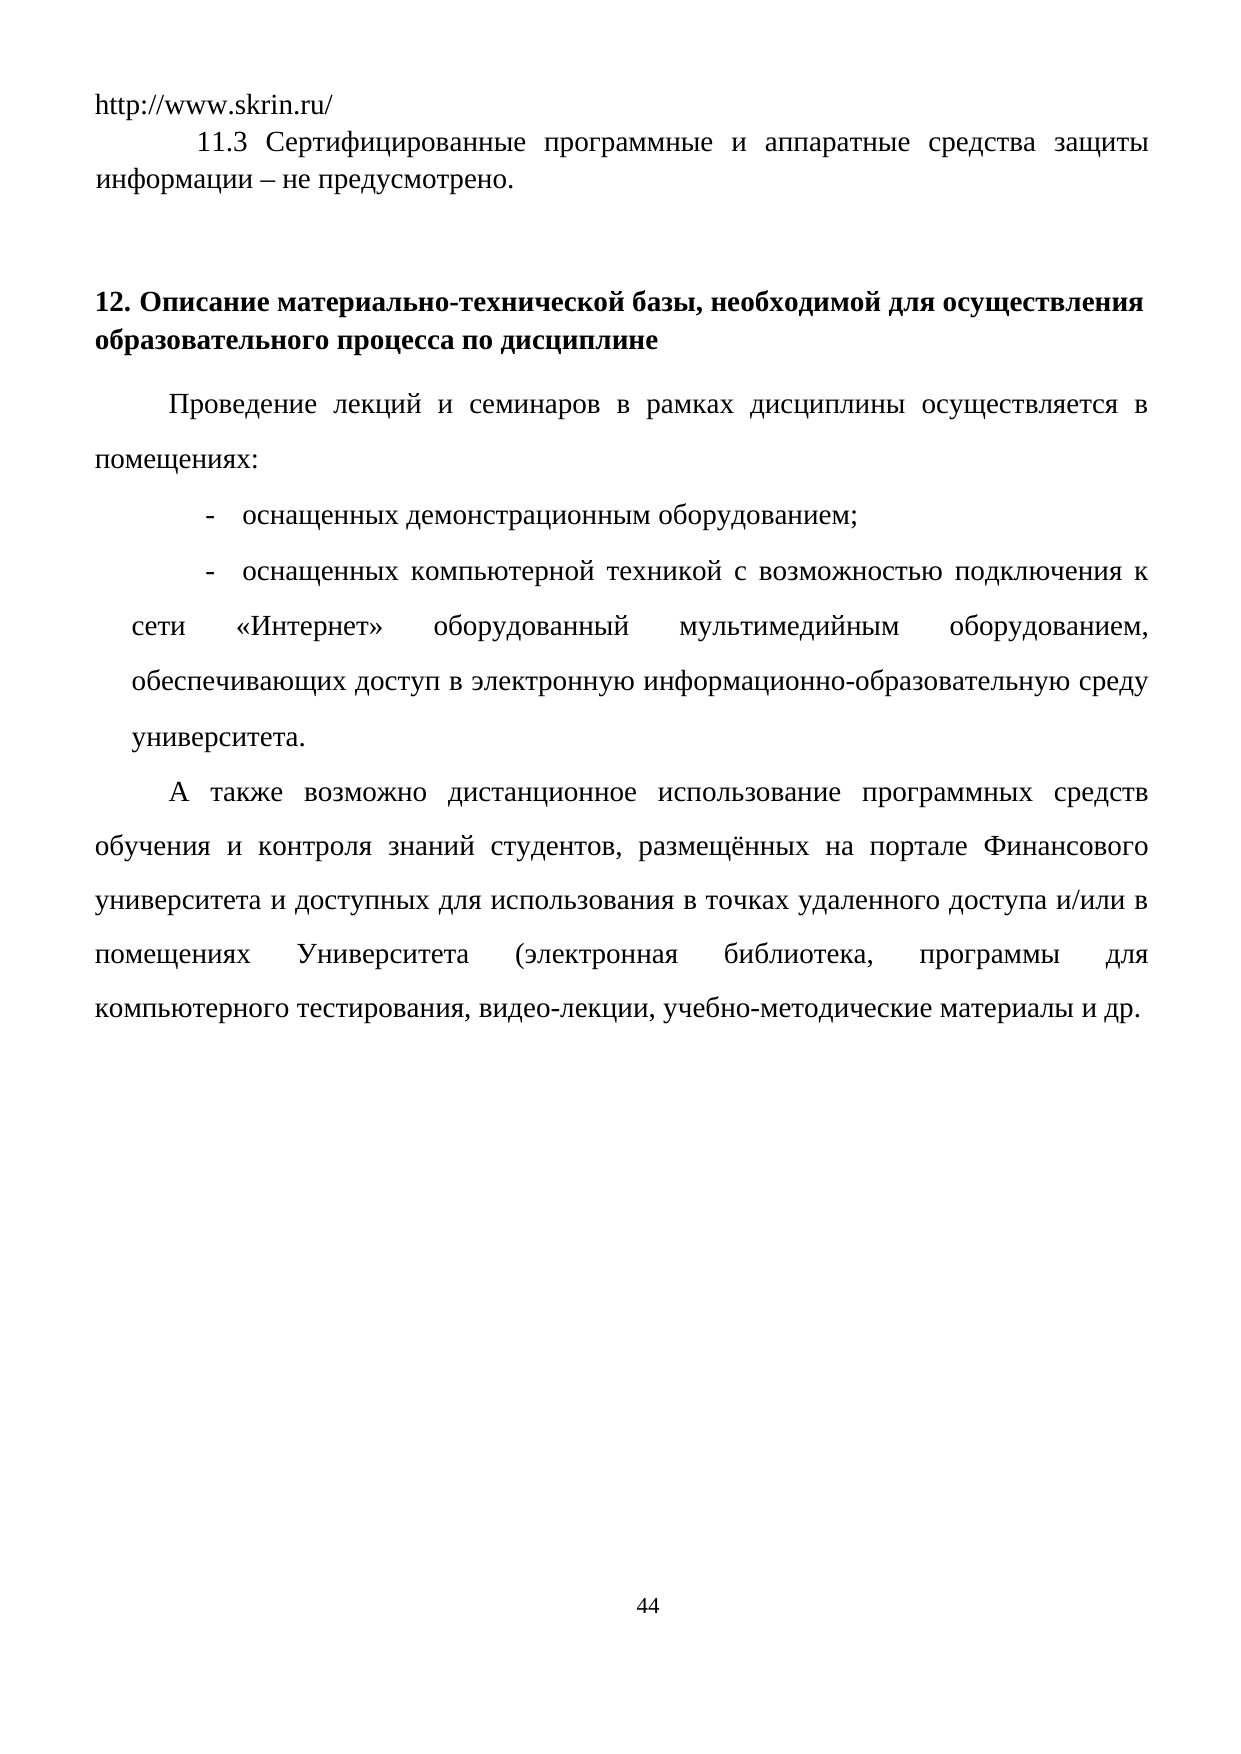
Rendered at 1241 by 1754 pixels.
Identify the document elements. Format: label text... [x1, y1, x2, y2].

list оснащенных компьютерной техникой с возможностью подключения к сети «Интернет» оборудованный мультимедийным оборудованием, обеспечивающих доступ в электронную информационно-образовательную среду университета. [131, 553, 1149, 752]
text А также возможно дистанционное использование программных средств обучения и контроля знаний студентов, размещённых на портале Финансового университета и доступных для использования в точках удаленного доступа и/или в помещениях Университета (электронная библиотека, программы для компьютерного тестирования, видео-лекции, учебно-методические материалы и др. [94, 774, 1149, 1024]
text 11.3 Сертифицированные программные и аппаратные средства защиты информации – не предусмотрено. [94, 124, 1149, 195]
text http://www.skrin.ru/ [94, 87, 1149, 120]
list оснащенных демонстрационным оборудованием; [131, 497, 1149, 531]
subtitle 12. Описание материально-технической базы, необходимой для осуществления образовательного процесса по дисциплине [94, 284, 1148, 356]
text Проведение лекций и семинаров в рамках дисциплины осуществляется в помещениях: [94, 386, 1149, 475]
